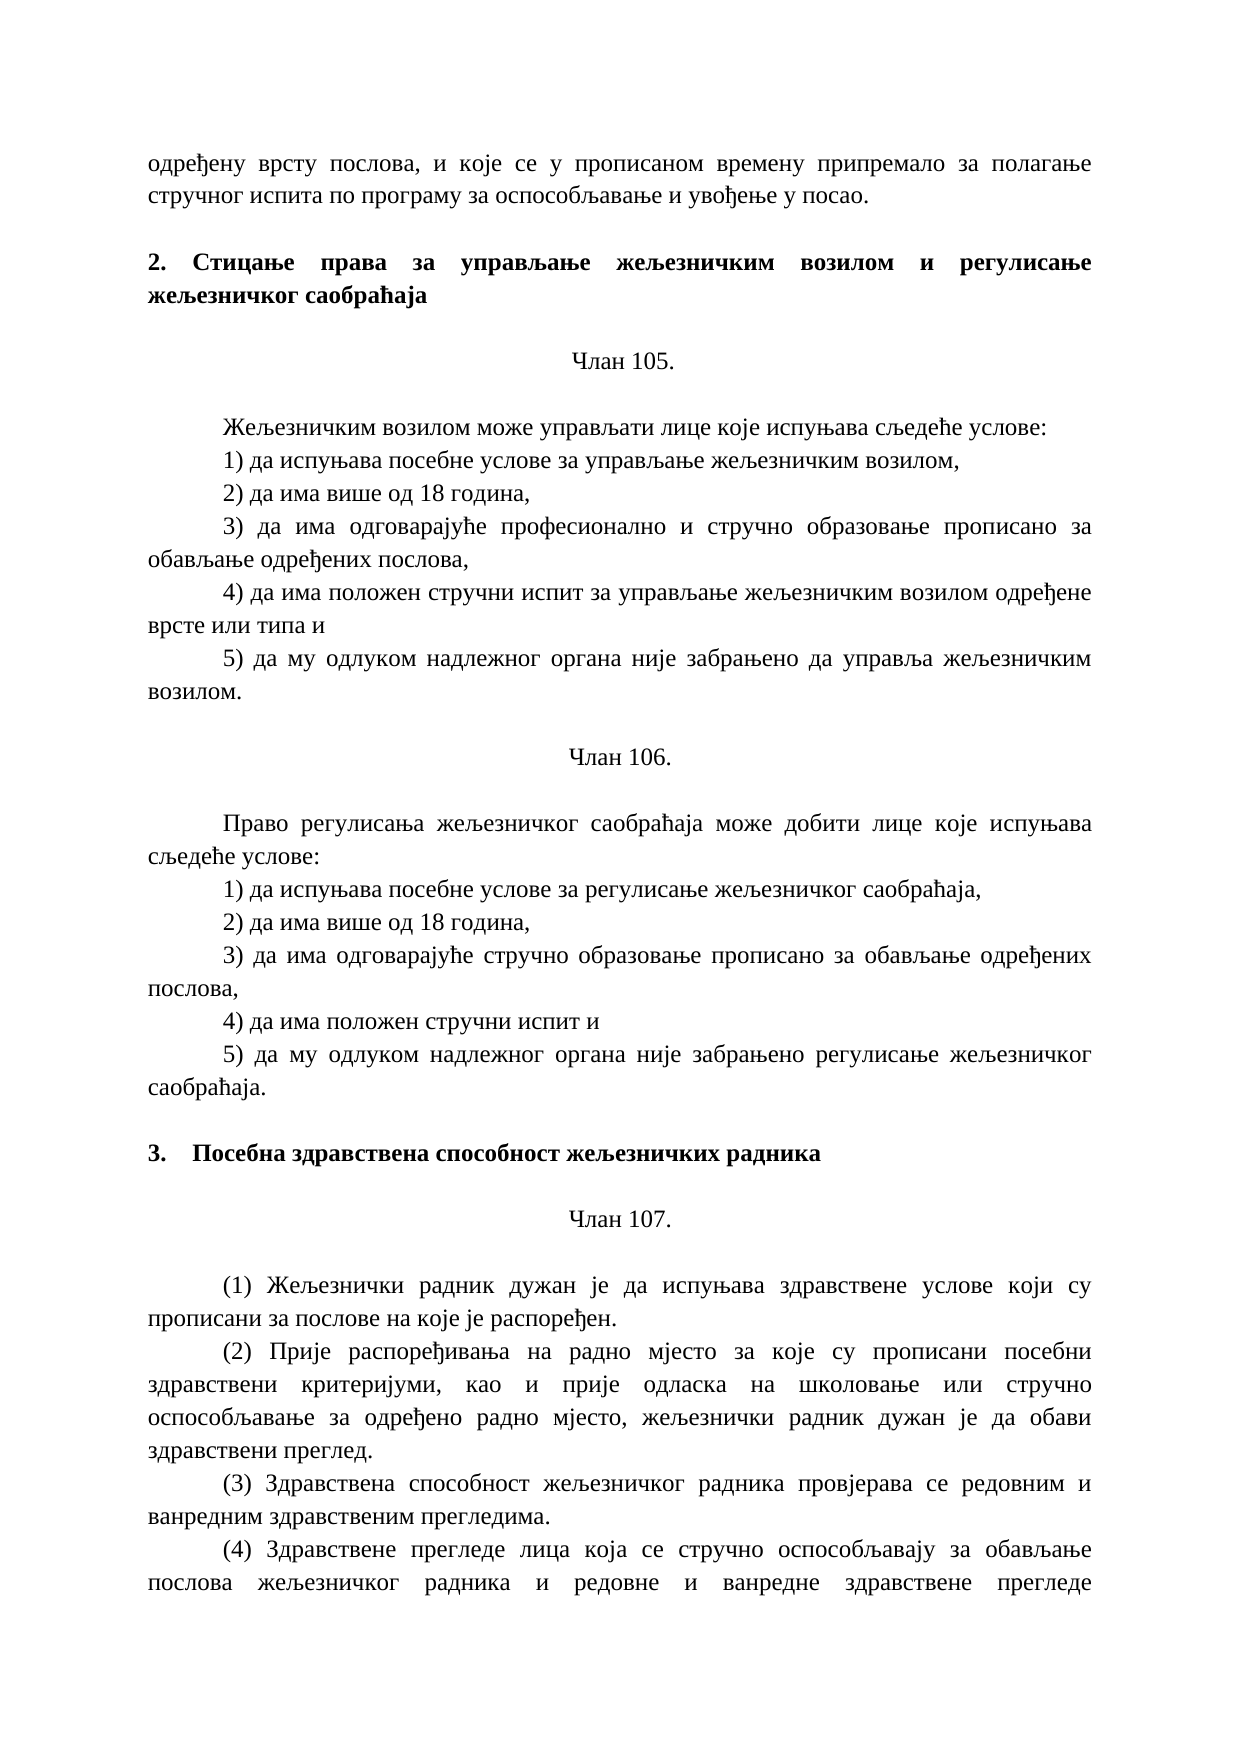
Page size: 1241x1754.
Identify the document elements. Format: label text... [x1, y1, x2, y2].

text (2) Прије распоређивања на радно мјесто за које су прописани посебни здравствени критеријуми, као и прије одласка на школовање или стручно оспособљавање за одређено радно мјесто, жељезнички радник дужан је да обави здравствени преглед. [148, 1336, 1093, 1464]
text Члан 105. [148, 346, 1093, 374]
text 4) да има положен стручни испит и [148, 1006, 1093, 1035]
list Стицање права за управљање жељезничким возилом и регулисање жељезничког саобраћаја [148, 247, 1093, 308]
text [148, 148, 1093, 209]
text (3) Здравствена способност жељезничког радника провјерава се редовним и ванредним здравственим прегледима. [148, 1468, 1093, 1530]
text 2) да има више од 18 година, [148, 478, 1093, 507]
text 4) да има положен стручни испит за управљање жељезничким возилом одређене врсте или типа и [148, 577, 1093, 639]
text 1) да испуњава посебне услове за регулисање жељезничког саобраћаја, [148, 874, 1093, 903]
text 1) да испуњава посебне услове за управљање жељезничким возилом, [148, 445, 1093, 473]
text 3) да има одговарајуће стручно образовање прописано за обављање одређених послова, [148, 940, 1093, 1002]
text 3) да има одговарајуће професионално и стручно образовање прописано за обављање одређених послова, [148, 511, 1093, 573]
list Посебна здравствена способност жељезничких радника [148, 1138, 1093, 1167]
text 2) да има више од 18 година, [148, 907, 1093, 936]
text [148, 1534, 1093, 1596]
text 5) да му одлуком надлежног органа није забрањено да управља жељезничким возилом. [148, 643, 1093, 705]
text 5) да му одлуком надлежног органа није забрањено регулисање жељезничког саобраћаја. [148, 1039, 1093, 1101]
text Жељезничким возилом може управљати лице које испуњава сљедеће услове: [148, 412, 1093, 441]
text Право регулисања жељезничког саобраћаја може добити лице које испуњава сљедеће услове: [148, 808, 1093, 870]
text Члан 106. [148, 742, 1093, 771]
text Члан 107. [148, 1204, 1093, 1233]
text (1) Жељезнички радник дужан је да испуњава здравствене услове који су прописани за послове на које је распоређен. [148, 1270, 1093, 1332]
